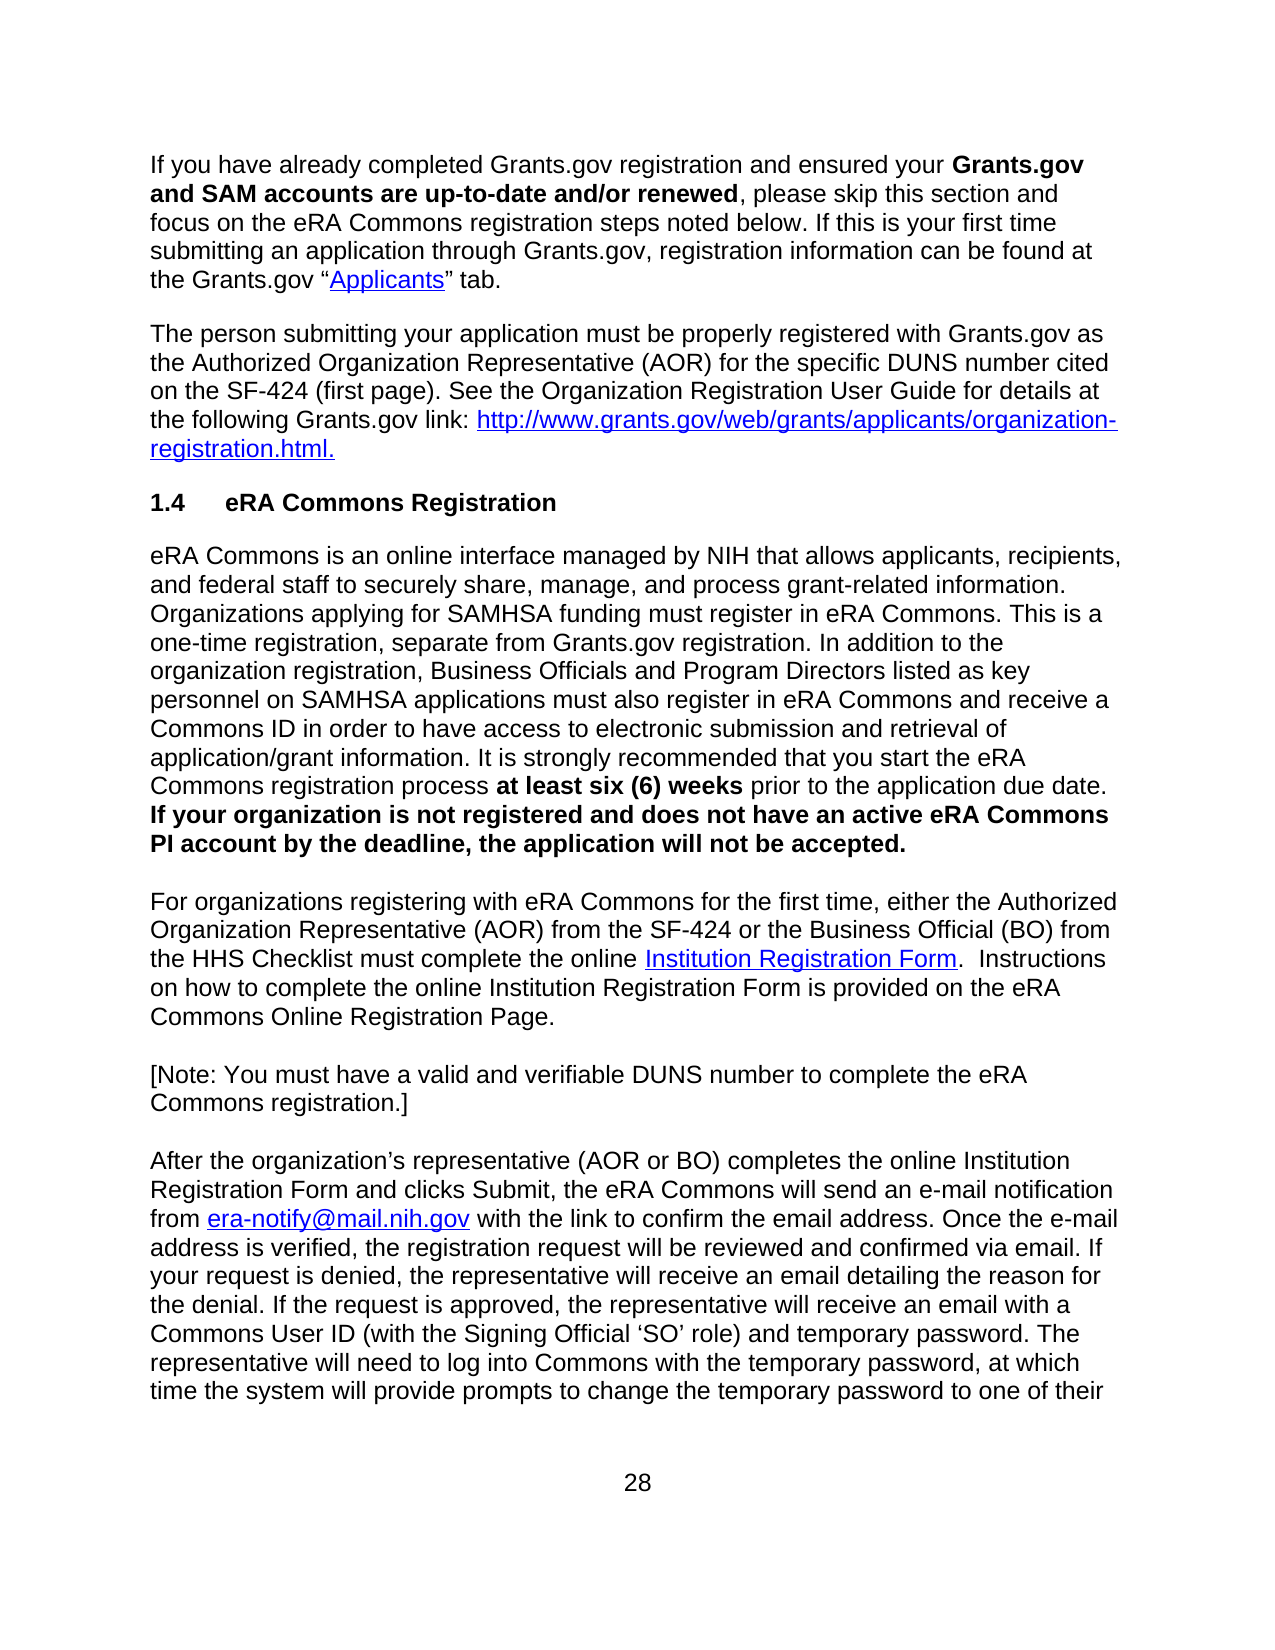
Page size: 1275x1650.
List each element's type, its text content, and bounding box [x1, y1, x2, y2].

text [150, 1146, 1125, 1405]
text [Note: You must have a valid and verifiable DUNS number to complete the eRA Commons registration.] [150, 1059, 1125, 1117]
text eRA Commons is an online interface managed by NIH that allows applicants, recipients, and federal staff to securely share, manage, and process grant-related information. Organizations applying for SAMHSA funding must register in eRA Commons. This is a one-time registration, separate from Grants.gov registration. In addition to the organization registration, Business Officials and Program Directors listed as key personnel on SAMHSA applications must also register in eRA Commons and receive a Commons ID in order to have access to electronic submission and retrieval of application/grant information. It is strongly recommended that you start the eRA Commons registration process at least six (6) weeks prior to the application due date. If your organization is not registered and does not have an active eRA Commons PI account by the deadline, the application will not be accepted. [150, 541, 1125, 857]
list The person submitting your application must be properly registered with Grants.gov as the Authorized Organization Representative (AOR) for the specific DUNS number cited on the SF-424 (first page). See the Organization Registration User Guide for details at the following Grants.gov link: http://www.grants.gov/web/grants/applicants/organization-registration.html. [150, 319, 1125, 462]
text For organizations registering with eRA Commons for the first time, either the Authorized Organization Representative (AOR) from the SF-424 or the Business Official (BO) from the HHS Checklist must complete the online Institution Registration Form. Instructions on how to complete the online Institution Registration Form is provided on the eRA Commons Online Registration Page. [150, 887, 1125, 1030]
text If you have already completed Grants.gov registration and ensured your Grants.gov and SAM accounts are up-to-date and/or renewed, please skip this section and focus on the eRA Commons registration steps noted below. If this is your first time submitting an application through Grants.gov, registration information can be found at the Grants.gov “Applicants” tab. [150, 150, 1125, 294]
subtitle 1.4 eRA Commons Registration [150, 487, 1125, 516]
